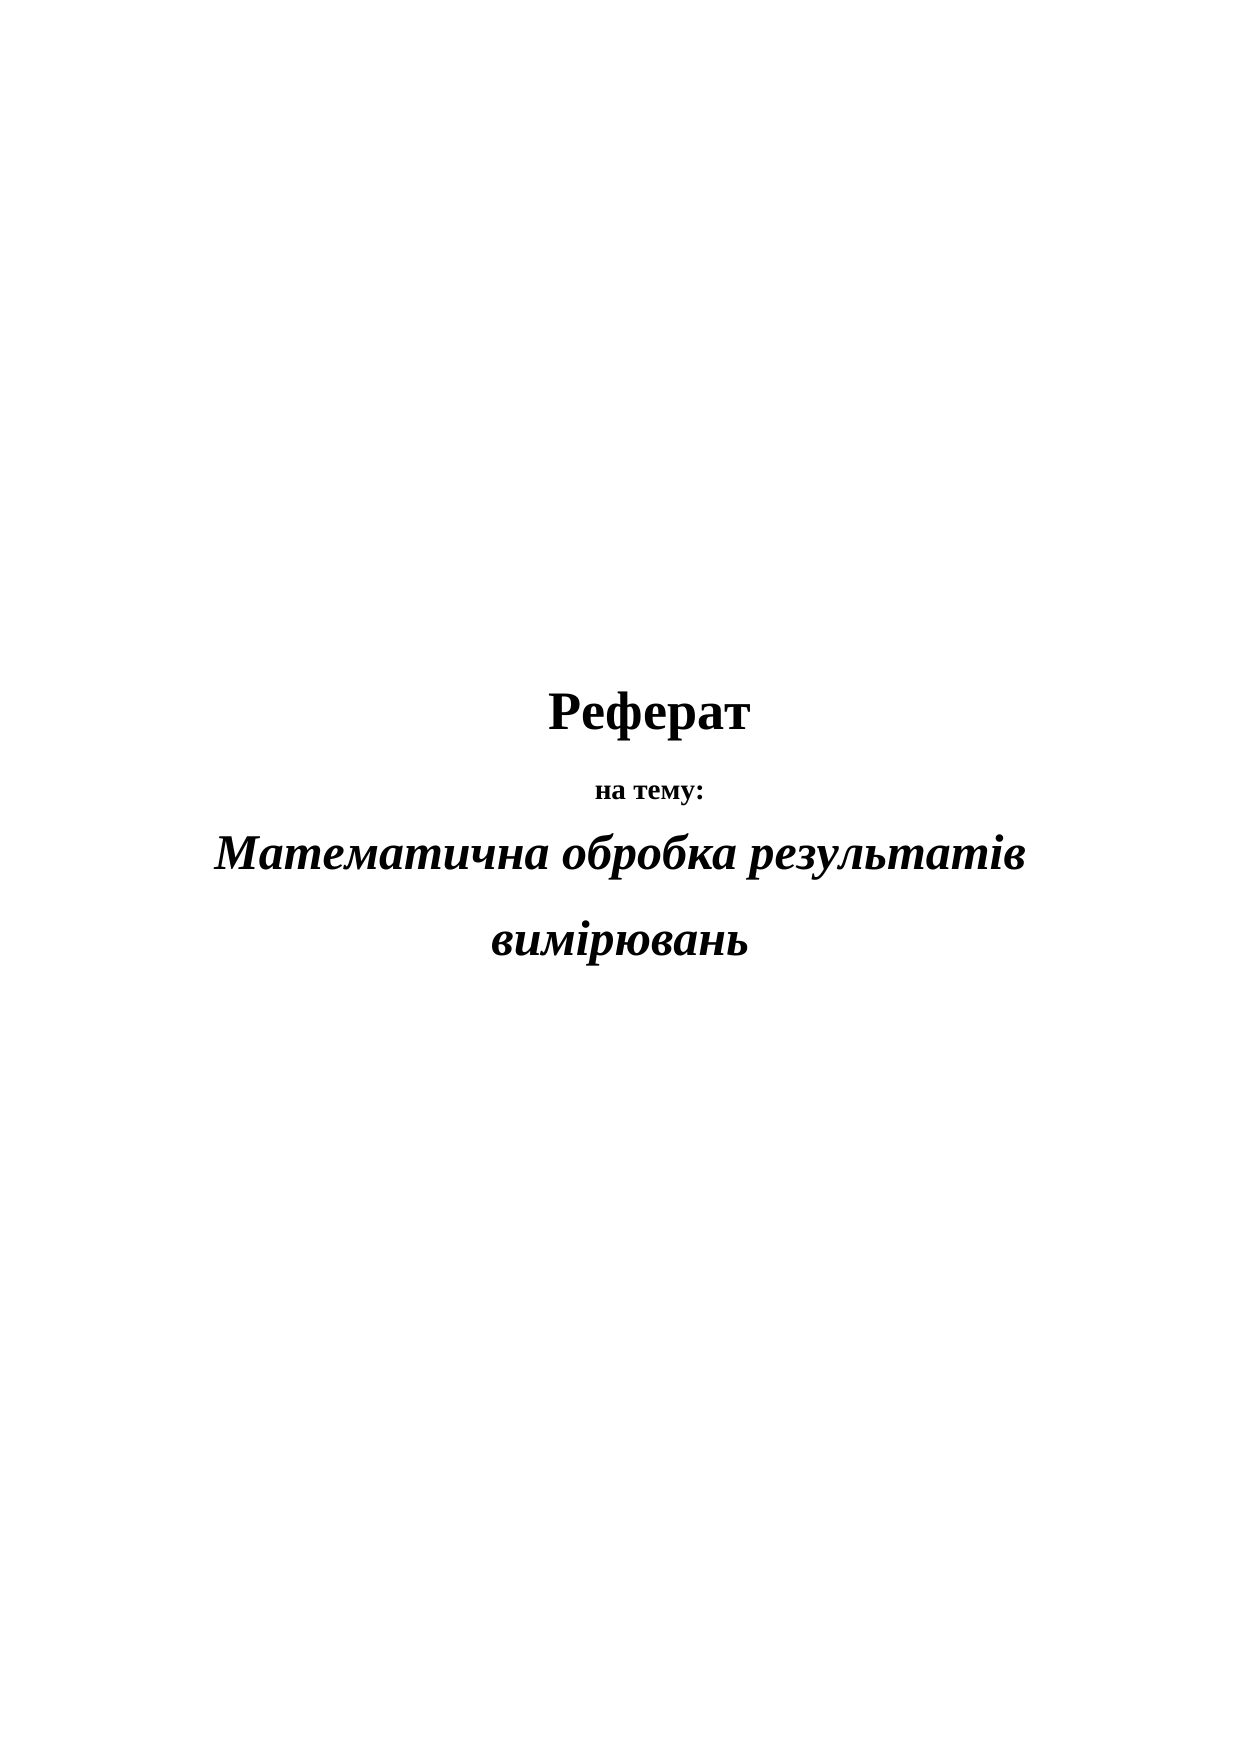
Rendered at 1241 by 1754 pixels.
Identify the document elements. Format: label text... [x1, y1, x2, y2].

title Реферат [118, 679, 1122, 741]
text Математична обробка результатів вимірювань [118, 822, 1122, 966]
text на тему: [118, 772, 1122, 806]
